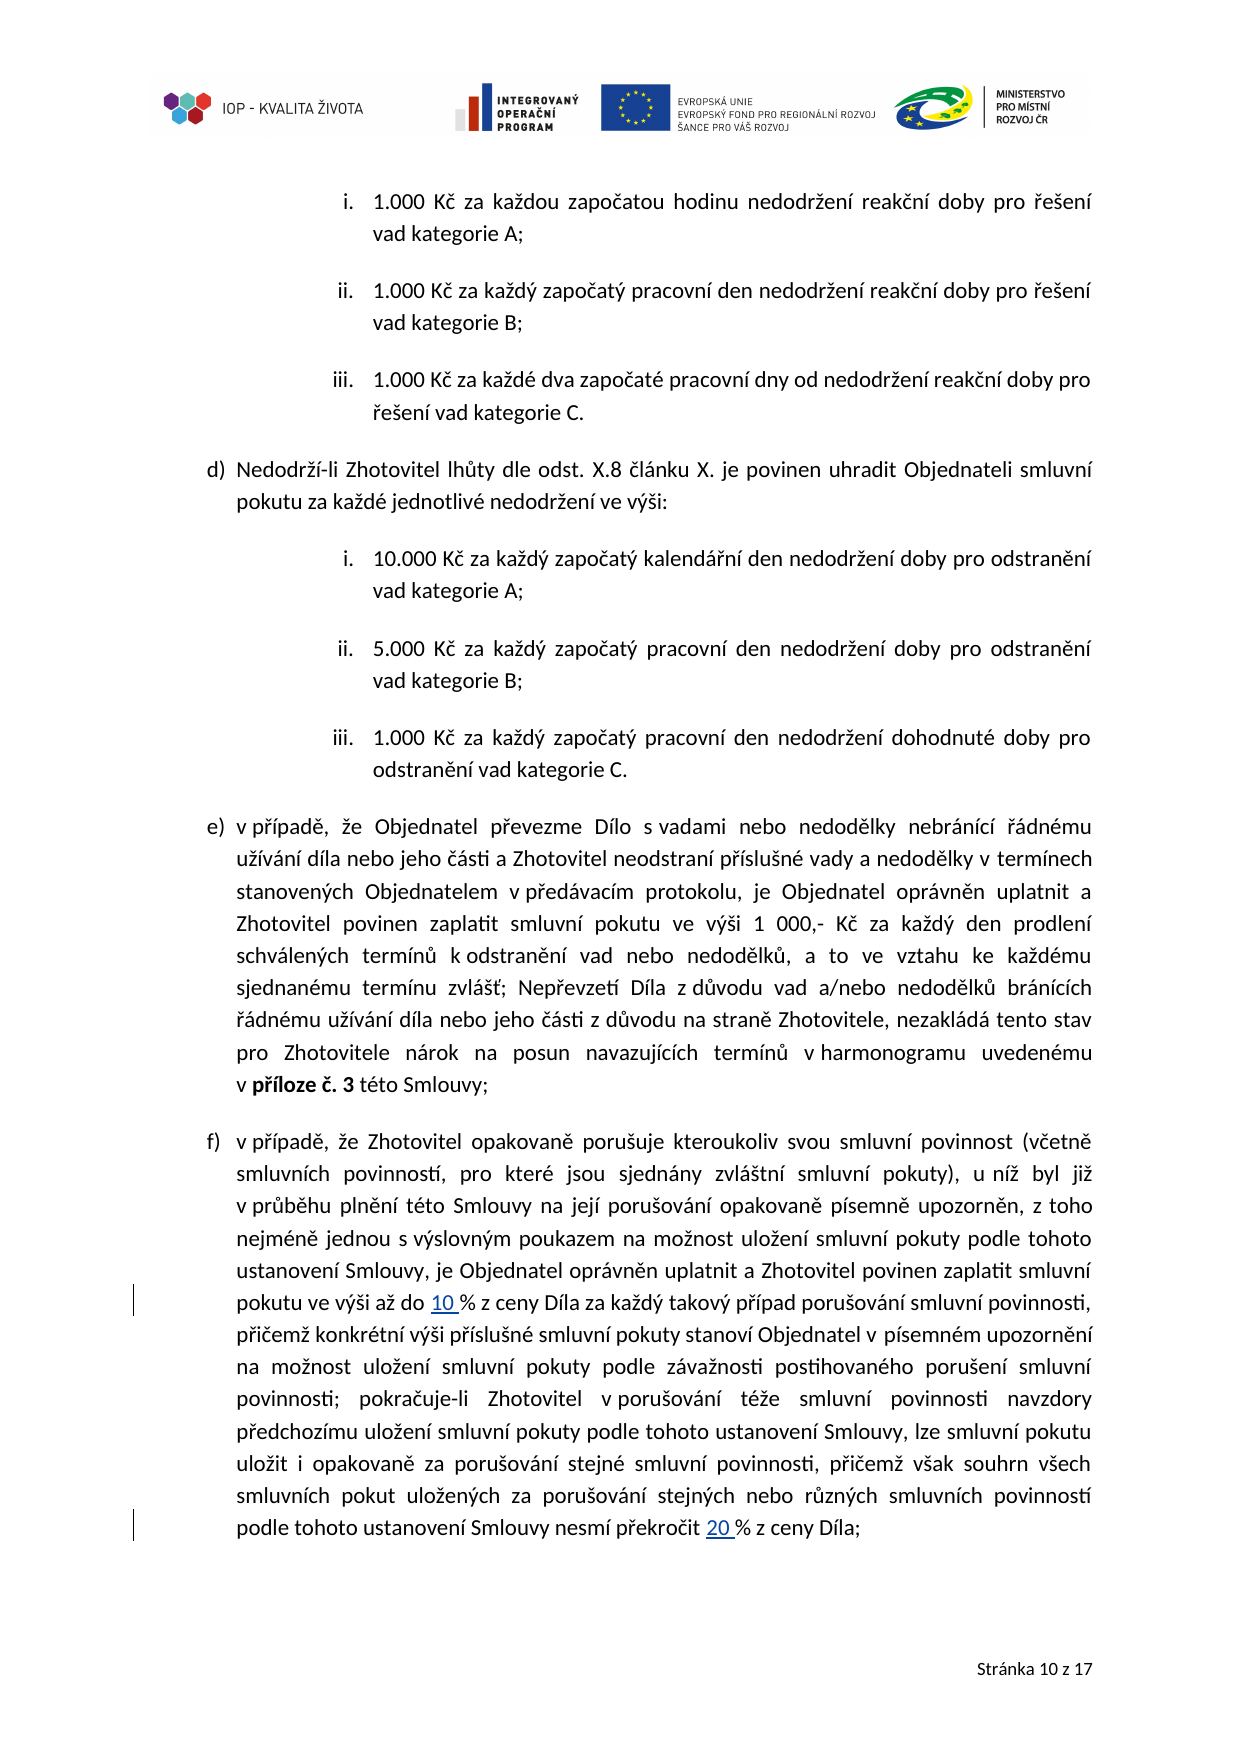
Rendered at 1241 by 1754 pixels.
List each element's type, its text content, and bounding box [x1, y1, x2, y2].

list 1.000 Kč za každý započatý pracovní den nedodržení dohodnuté doby pro odstranění vad kategorie C. [354, 723, 1093, 783]
list 5.000 Kč za každý započatý pracovní den nedodržení doby pro odstranění vad kategorie B; [354, 634, 1093, 694]
list v případě, že Objednatel převezme Dílo s vadami nebo nedodělky nebránící řádnému užívání díla nebo jeho části a Zhotovitel neodstraní příslušné vady a nedodělky v termínech stanovených Objednatelem v předávacím protokolu, je Objednatel oprávněn uplatnit a Zhotovitel povinen zaplatit smluvní pokutu ve výši 1 000,- Kč za každý den prodlení schválených termínů k odstranění vad nebo nedodělků, a to ve vztahu ke každému sjednanému termínu zvlášť; Nepřevzetí Díla z důvodu vad a/nebo nedodělků bránících řádnému užívání díla nebo jeho části z důvodu na straně Zhotovitele, nezakládá tento stav pro Zhotovitele nárok na posun navazujících termínů v harmonogramu uvedenému v příloze č. 3 této Smlouvy; [207, 812, 1093, 1098]
list 1.000 Kč za každou započatou hodinu nedodržení reakční doby pro řešení vad kategorie A; [354, 187, 1093, 247]
list Nedodrží-li Zhotovitel lhůty dle odst. 10.8 článku X. je povinen uhradit Objednateli smluvní pokutu za každé jednotlivé nedodržení ve výši: [207, 455, 1093, 515]
picture [147, 73, 1093, 141]
list 1.000 Kč za každé dva započaté pracovní dny od nedodržení reakční doby pro řešení vad kategorie C. [354, 366, 1093, 426]
list v případě, že Zhotovitel opakovaně porušuje kteroukoliv svou smluvní povinnost (včetně smluvních povinností, pro které jsou sjednány zvláštní smluvní pokuty), u níž byl již v průběhu plnění této Smlouvy na její porušování opakovaně písemně upozorněn, z toho nejméně jednou s výslovným poukazem na možnost uložení smluvní pokuty podle tohoto ustanovení Smlouvy, je Objednatel oprávněn uplatnit a Zhotovitel povinen zaplatit smluvní pokutu ve výši až do % z ceny Díla za každý takový případ porušování smluvní povinnosti, přičemž konkrétní výši příslušné smluvní pokuty stanoví Objednatel v písemném upozornění na možnost uložení smluvní pokuty podle závažnosti postihovaného porušení smluvní povinnosti; pokračuje-li Zhotovitel v porušování téže smluvní povinnosti navzdory předchozímu uložení smluvní pokuty podle tohoto ustanovení Smlouvy, lze smluvní pokutu uložit i opakovaně za porušování stejné smluvní povinnosti, přičemž však souhrn všech smluvních pokut uložených za porušování stejných nebo různých smluvních povinností podle tohoto ustanovení Smlouvy nesmí překročit % z ceny Díla; [207, 1127, 1093, 1541]
list 1.000 Kč za každý započatý pracovní den nedodržení reakční doby pro řešení vad kategorie B; [354, 276, 1093, 336]
list 10.000 Kč za každý započatý kalendářní den nedodržení doby pro odstranění vad kategorie A; [354, 544, 1093, 604]
